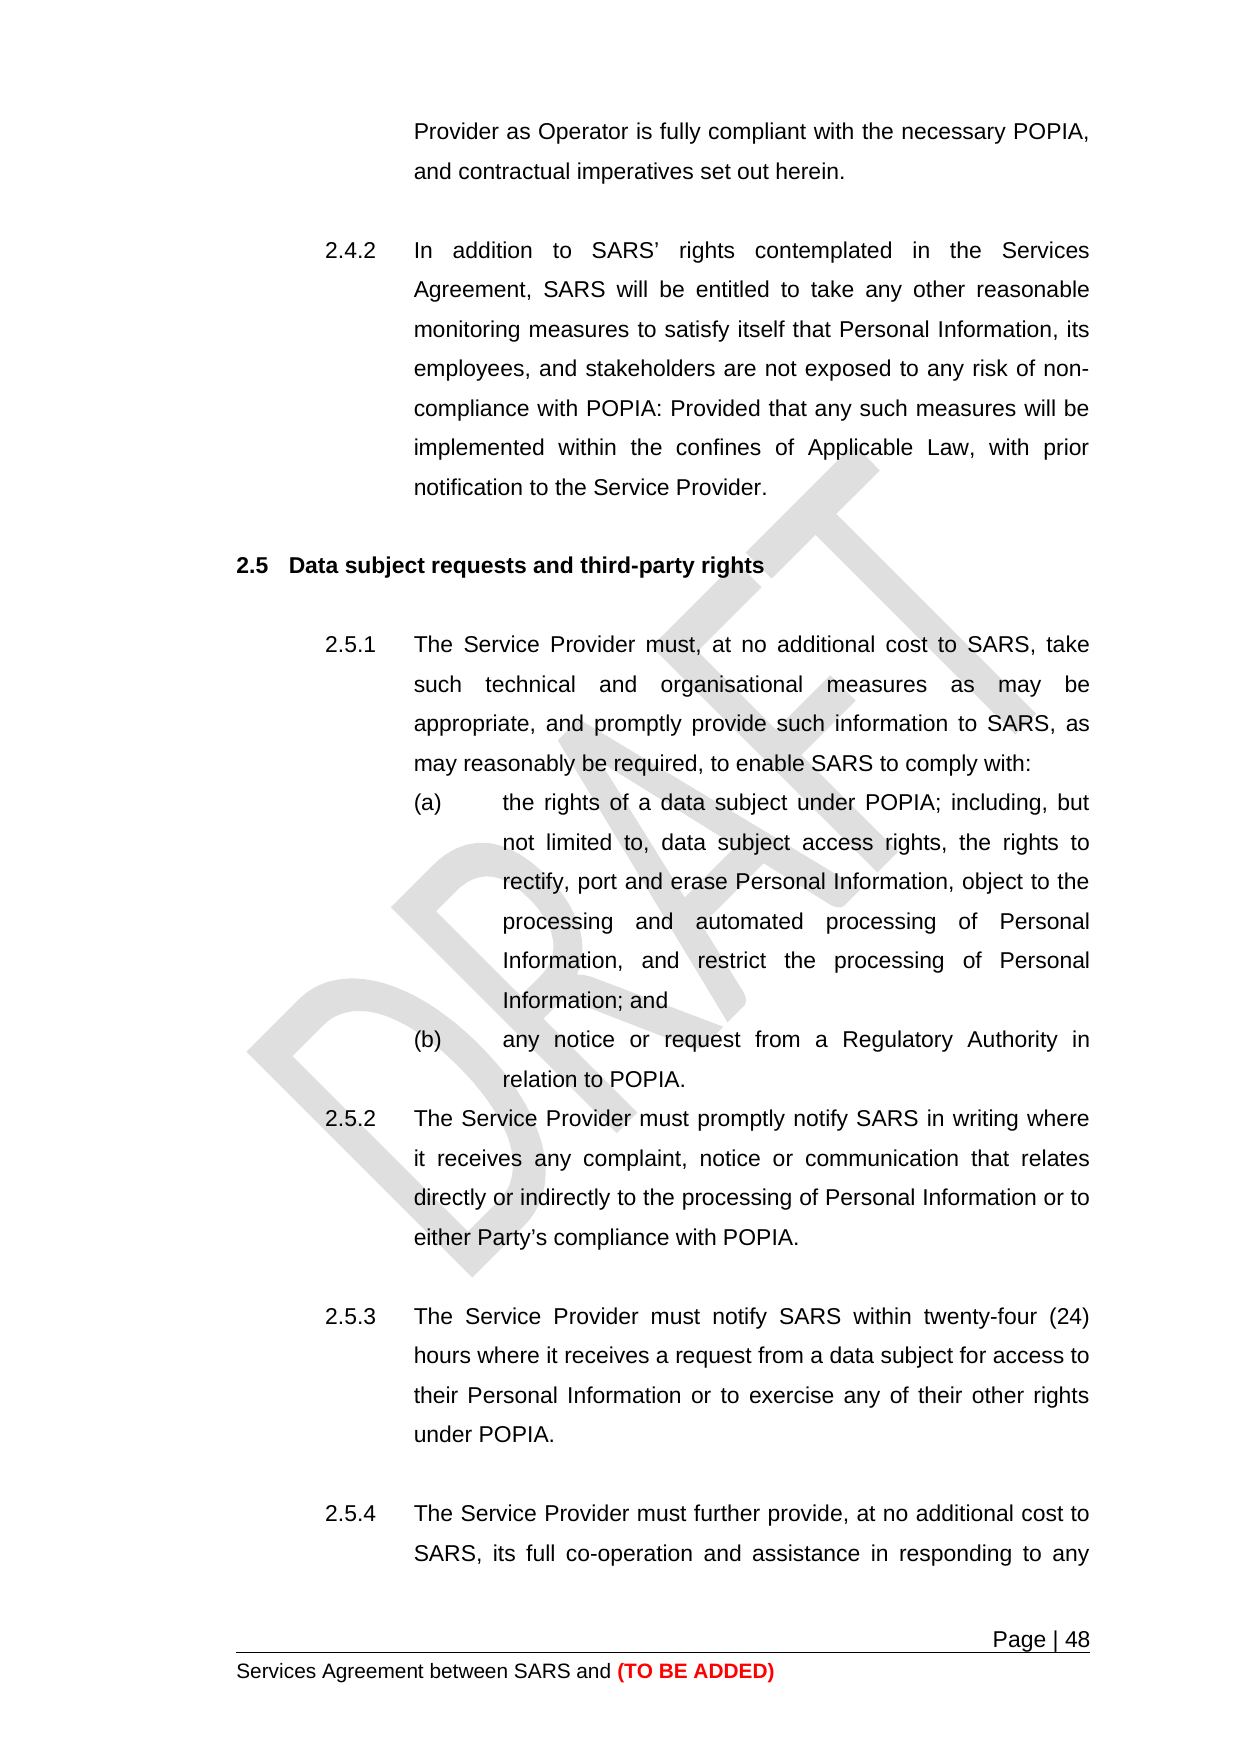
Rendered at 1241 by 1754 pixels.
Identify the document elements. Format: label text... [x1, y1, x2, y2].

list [325, 118, 1090, 184]
list The Service Provider must notify SARS within twenty-four (24) hours where it receives a request from a data subject for access to their Personal Information or to exercise any of their other rights under POPIA. [325, 1303, 1090, 1447]
list The Service Provider must promptly notify SARS in writing where it receives any complaint, notice or communication that relates directly or indirectly to the processing of Personal Information or to either Party’s compliance with POPIA. [325, 1105, 1090, 1250]
list In addition to SARS’ rights contemplated in the Services Agreement, SARS will be entitled to take any other reasonable monitoring measures to satisfy itself that Personal Information, its employees, and stakeholders are not exposed to any risk of non-compliance with POPIA: Provided that any such measures will be implemented within the confines of Applicable Law, with prior notification to the Service Provider. [325, 237, 1090, 500]
list any notice or request from a Regulatory Authority in relation to POPIA. [413, 1026, 1090, 1092]
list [325, 1500, 1090, 1566]
list Data subject requests and third-party rights [236, 552, 1090, 579]
list The Service Provider must, at no additional cost to SARS, take such technical and organisational measures as may be appropriate, and promptly provide such information to SARS, as may reasonably be required, to enable SARS to comply with: [325, 631, 1090, 776]
list the rights of a data subject under POPIA; including, but not limited to, data subject access rights, the rights to rectify, port and erase Personal Information, object to the processing and automated processing of Personal Information, and restrict the processing of Personal Information; and [413, 789, 1090, 1013]
